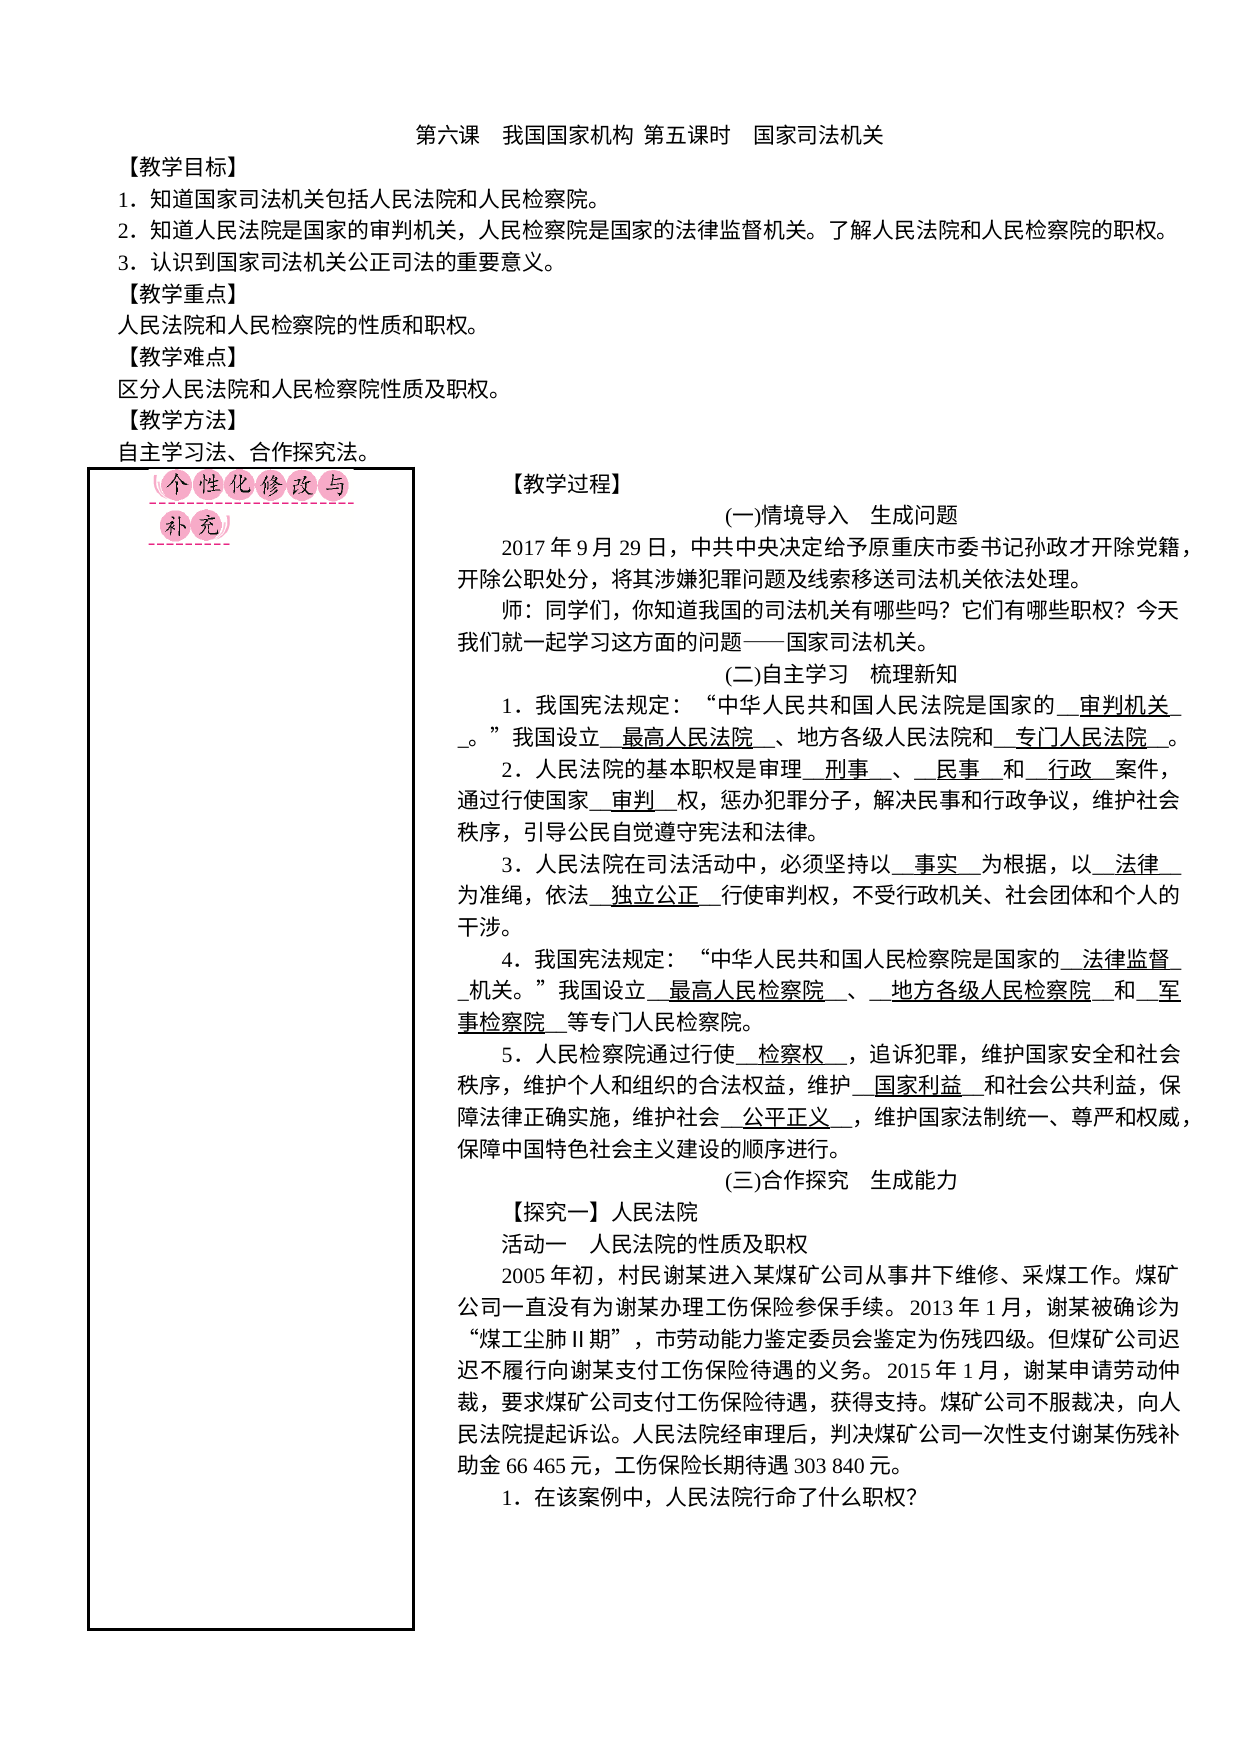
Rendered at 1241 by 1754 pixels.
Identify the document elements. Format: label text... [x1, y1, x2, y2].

text (三)合作探究 生成能力 [458, 1163, 1181, 1195]
text (二)自主学习 梳理新知 [458, 657, 1181, 688]
text 1．我国宪法规定：“中华人民共和国人民法院是国家的__审判机关__。”我国设立__最高人民法院__、地方各级人民法院和__专门人民法院__。 [458, 688, 1181, 752]
text 2．人民法院的基本职权是审理__刑事__、__民事__和__行政__案件，通过行使国家__审判__权，惩办犯罪分子，解决民事和行政争议，维护社会秩序，引导公民自觉遵守宪法和法律。 [458, 752, 1181, 847]
text 人民法院和人民检察院的性质和职权。 [74, 308, 1181, 340]
text 【教学方法】 [74, 403, 1181, 435]
text 自主学习法、合作探究法。 [74, 435, 1181, 467]
text 3．认识到国家司法机关公正司法的重要意义。 [74, 245, 1181, 277]
text 4．我国宪法规定：“中华人民共和国人民检察院是国家的__法律监督__机关。”我国设立__最高人民检察院__、__地方各级人民检察院__和__军事检察院__等专门人民检察院。 [458, 942, 1181, 1037]
text 5．人民检察院通过行使__检察权__，追诉犯罪，维护国家安全和社会秩序，维护个人和组织的合法权益，维护__国家利益__和社会公共利益，保障法律正确实施，维护社会__公平正义__，维护国家法制统一、尊严和权威，保障中国特色社会主义建设的顺序进行。 [458, 1037, 1181, 1163]
text 2017年9月29日，中共中央决定给予原重庆市委书记孙政才开除党籍，开除公职处分，将其涉嫌犯罪问题及线索移送司法机关依法处理。 [458, 530, 1181, 593]
text 2．知道人民法院是国家的审判机关，人民检察院是国家的法律监督机关。了解人民法院和人民检察院的职权。 [74, 213, 1181, 245]
text 活动一 人民法院的性质及职权 [458, 1227, 1181, 1258]
table_header [90, 470, 412, 1627]
text 【教学过程】 [458, 467, 1181, 498]
text 师：同学们，你知道我国的司法机关有哪些吗？它们有哪些职权？今天我们就一起学习这方面的问题——国家司法机关。 [458, 593, 1181, 657]
text 【教学难点】 [74, 340, 1181, 372]
text 1．在该案例中，人民法院行命了什么职权？ [458, 1480, 1181, 1512]
text (一)情境导入 生成问题 [458, 498, 1181, 530]
text 区分人民法院和人民检察院性质及职权。 [74, 372, 1181, 403]
picture [148, 469, 354, 545]
text 第六课 我国国家机构 第五课时 国家司法机关 [74, 118, 1181, 150]
text 1．知道国家司法机关包括人民法院和人民检察院。 [74, 182, 1181, 213]
text 3．人民法院在司法活动中，必须坚持以__事实__为根据，以__法律__为准绳，依法__独立公正__行使审判权，不受行政机关、社会团体和个人的干涉。 [458, 847, 1181, 942]
text 【教学重点】 [74, 277, 1181, 308]
text 2005年初，村民谢某进入某煤矿公司从事井下维修、采煤工作。煤矿公司一直没有为谢某办理工伤保险参保手续。2013年1月，谢某被确诊为“煤工尘肺Ⅱ期”，市劳动能力鉴定委员会鉴定为伤残四级。但煤矿公司迟迟不履行向谢某支付工伤保险待遇的义务。2015年1月，谢某申请劳动仲裁，要求煤矿公司支付工伤保险待遇，获得支持。煤矿公司不服裁决，向人民法院提起诉讼。人民法院经审理后，判决煤矿公司一次性支付谢某伤残补助金66 465元，工伤保险长期待遇303 840元。 [458, 1258, 1181, 1480]
text 【探究一】人民法院 [458, 1195, 1181, 1227]
text 【教学目标】 [74, 150, 1181, 182]
